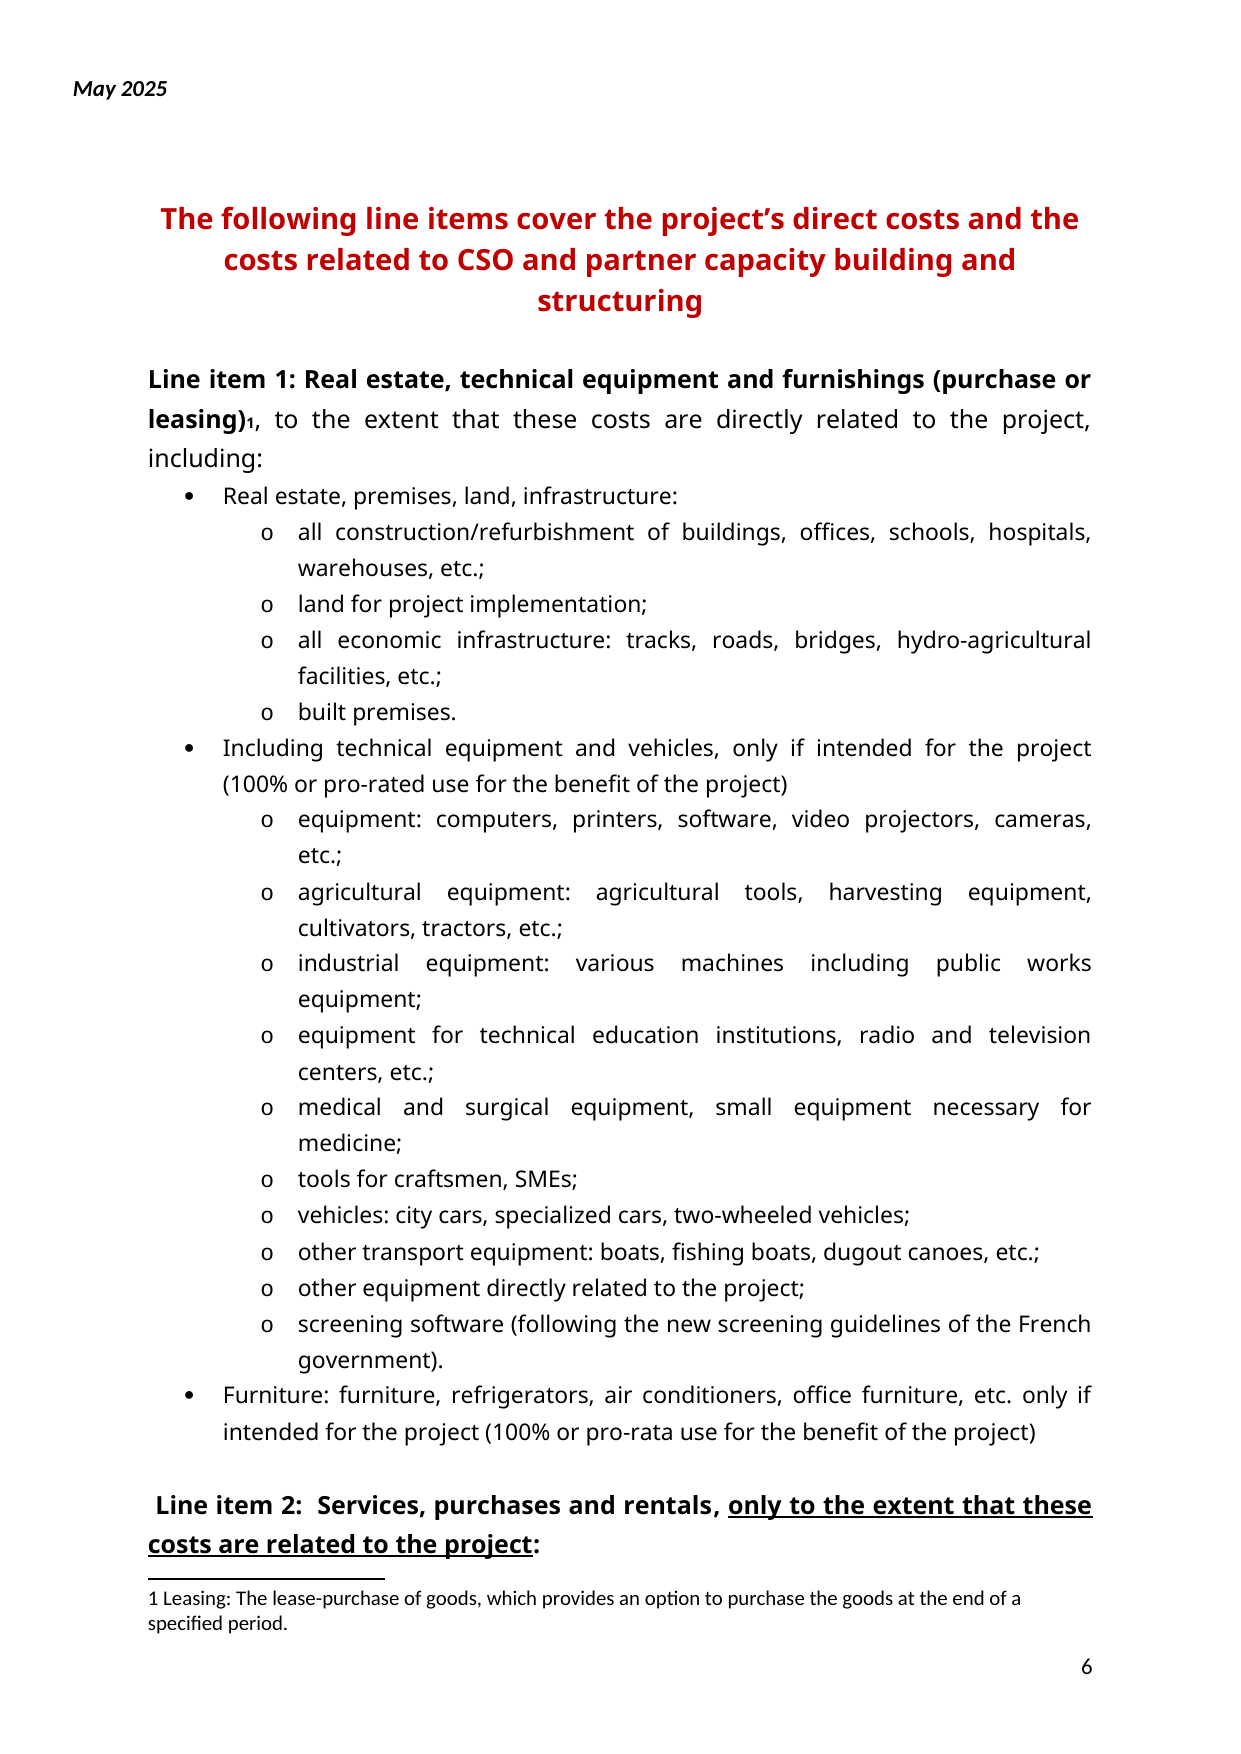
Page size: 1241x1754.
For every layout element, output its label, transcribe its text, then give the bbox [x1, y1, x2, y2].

list land for project implementation; [260, 587, 1092, 619]
list agricultural equipment: agricultural tools, harvesting equipment, cultivators, tractors, etc.; [260, 875, 1092, 943]
list Real estate, premises, land, infrastructure: [185, 479, 1092, 511]
text Line item 2: Services, purchases and rentals, only to the extent that these costs are related to the project: [148, 1487, 1092, 1561]
list other equipment directly related to the project; [260, 1271, 1092, 1303]
list equipment for technical education institutions, radio and television centers, etc.; [260, 1019, 1092, 1087]
list Including technical equipment and vehicles, only if intended for the project (100% or pro-rated use for the benefit of the project) [185, 732, 1092, 799]
text The following line items cover the project’s direct costs and the costs related to CSO and partner capacity building and structuring [148, 198, 1092, 319]
list Furniture: furniture, refrigerators, air conditioners, office furniture, etc. only if intended for the project (100% or pro-rata use for the benefit of the project) [185, 1379, 1092, 1447]
list built premises. [260, 696, 1092, 727]
list medical and surgical equipment, small equipment necessary for medicine; [260, 1091, 1092, 1159]
list screening software (following the new screening guidelines of the French government). [260, 1307, 1092, 1375]
list other transport equipment: boats, fishing boats, dugout canoes, etc.; [260, 1235, 1092, 1267]
list vehicles: city cars, specialized cars, two-wheeled vehicles; [260, 1199, 1092, 1231]
list tools for craftsmen, SMEs; [260, 1163, 1092, 1195]
list industrial equipment: various machines including public works equipment; [260, 947, 1092, 1015]
list all construction/refurbishment of buildings, offices, schools, hospitals, warehouses, etc.; [260, 516, 1092, 583]
text Line item 1: Real estate, technical equipment and furnishings (purchase or leasing), to the extent that these costs are directly related to the project, including: [148, 362, 1092, 474]
list equipment: computers, printers, software, video projectors, cameras, etc.; [260, 803, 1092, 871]
list all economic infrastructure: tracks, roads, bridges, hydro-agricultural facilities, etc.; [260, 623, 1092, 691]
